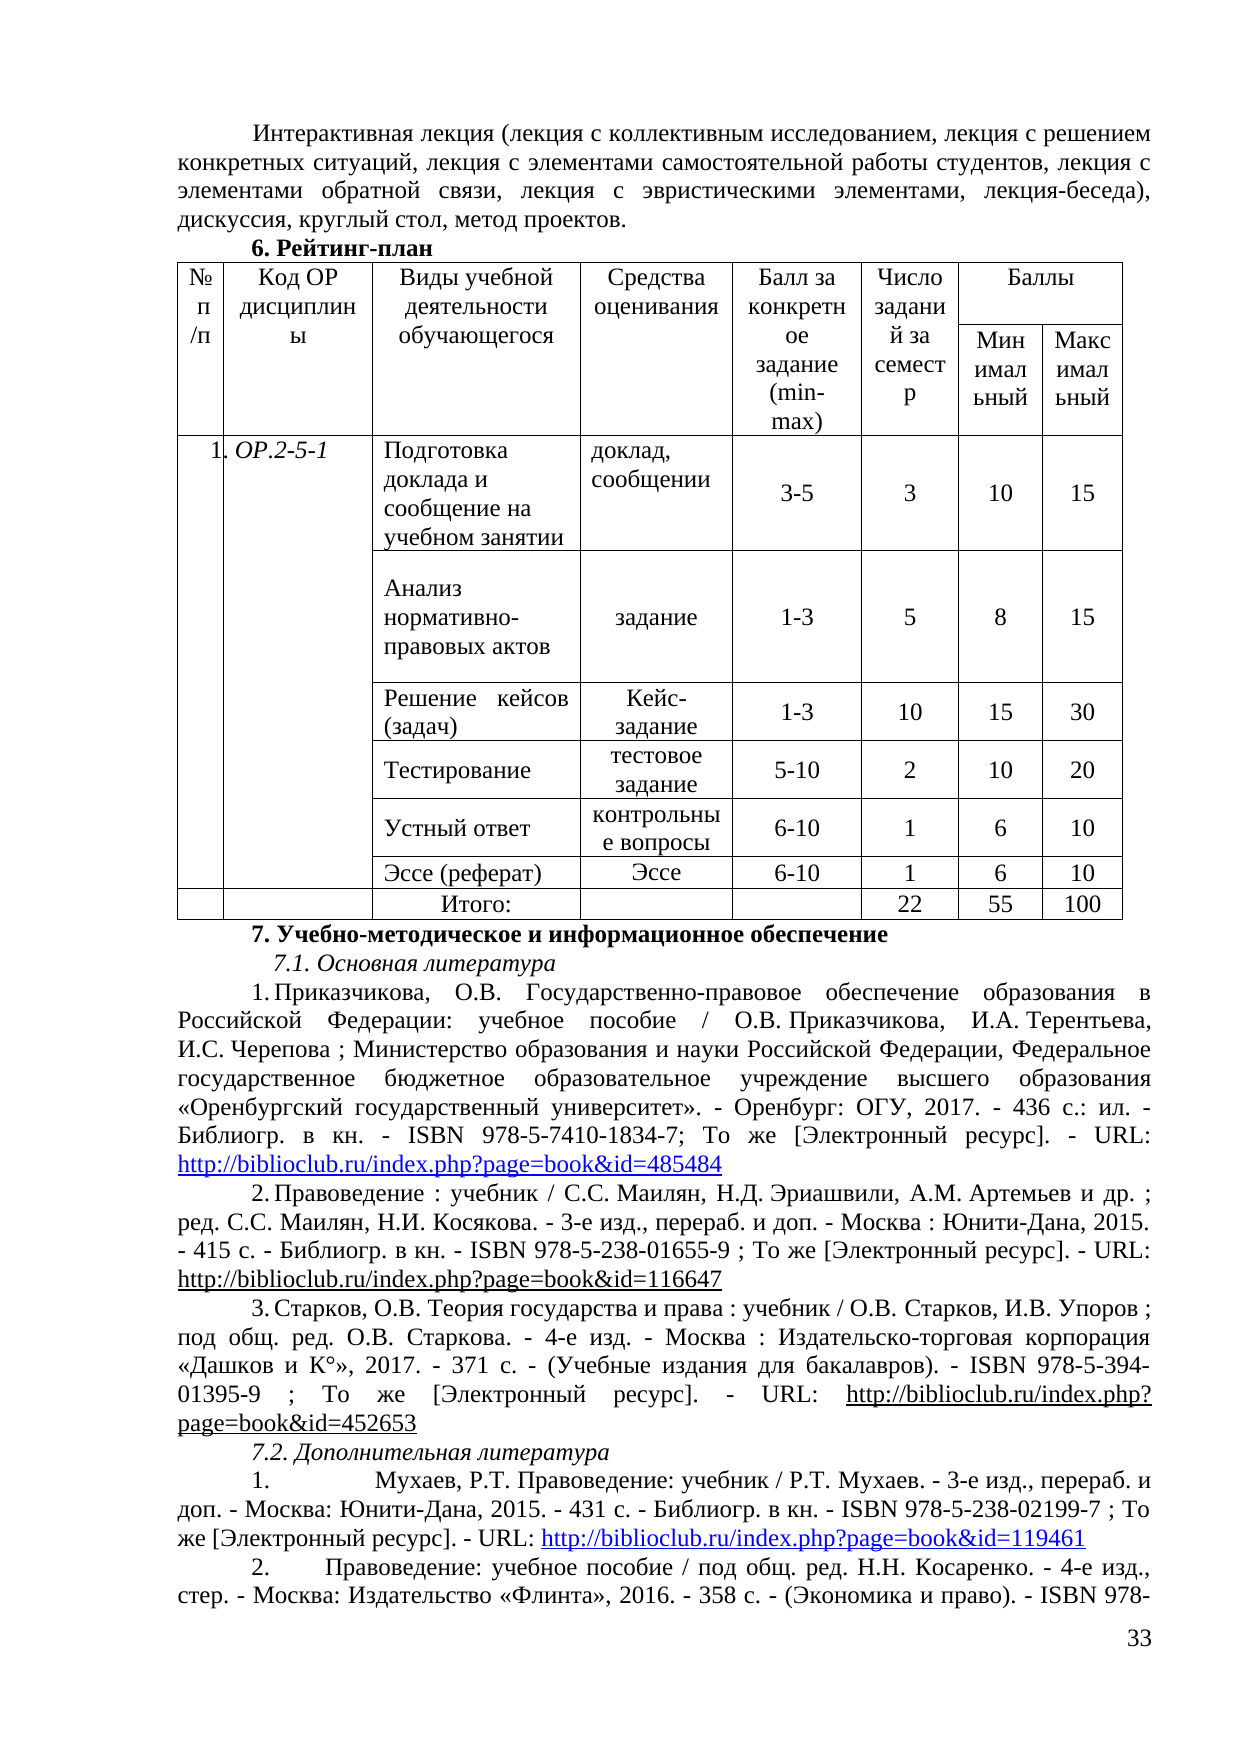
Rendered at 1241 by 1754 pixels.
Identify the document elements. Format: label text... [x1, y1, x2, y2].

text 7.1. Основная литература [177, 948, 1152, 977]
text 7.2. Дополнительная литература [251, 1437, 1152, 1465]
table_cell Максимальный [1043, 325, 1122, 435]
table_cell 5-10 [733, 741, 861, 798]
table_cell 6-10 [733, 857, 861, 887]
table_cell 30 [1043, 683, 1122, 740]
table_cell Анализ нормативно-правовых актов [373, 551, 580, 682]
table_cell 55 [959, 889, 1042, 919]
table_cell 6 [959, 799, 1042, 856]
table_cell тестовое задание [581, 741, 732, 798]
table_cell [178, 889, 223, 919]
table_header Средства оценивания [581, 263, 732, 435]
table_cell 15 [959, 683, 1042, 740]
table_header Число заданий за семестр [862, 263, 958, 435]
table_cell Устный ответ [373, 799, 580, 856]
text 7. Учебно-методическое и информационное обеспечение [177, 919, 1152, 948]
list Мухаев, Р.Т. Правоведение: учебник / Р.Т. Мухаев. - 3-е изд., перераб. и доп. - Москва: Юнити-Дана, 2015. - 431 с. - Библиогр. в кн. - ISBN 978-5-238-02199-7 ; То же [Электронный ресурс]. - URL: http://biblioclub.ru/index.php?page=book&id=119461 [177, 1465, 1152, 1552]
table_cell [224, 889, 372, 919]
table_cell задание [581, 551, 732, 682]
table_cell Эссе (реферат) [373, 857, 580, 887]
table_cell 1 [862, 799, 958, 856]
list Приказчикова, О.В. Государственно-правовое обеспечение образования в Российской Федерации: учебное пособие / О.В. Приказчикова, И.А. Терентьева, И.С. Черепова ; Министерство образования и науки Российской Федерации, Федеральное государственное бюджетное образовательное учреждение высшего образования «Оренбургский государственный университет». - Оренбург: ОГУ, 2017. - 436 с.: ил. - Библиогр. в кн. - ISBN 978-5-7410-1834-7; То же [Электронный ресурс]. - URL: http://biblioclub.ru/index.php?page=book&id=485484 [177, 977, 1152, 1178]
text Интерактивная лекция (лекция с коллективным исследованием, лекция с решением конкретных ситуаций, лекция с элементами самостоятельной работы студентов, лекция с элементами обратной связи, лекция с эвристическими элементами, лекция-беседа), дискуссия, круглый стол, метод проектов. [177, 118, 1152, 233]
table_cell ОР.2-5-1 [224, 436, 372, 887]
table_cell Итого: [373, 889, 580, 919]
table_cell [733, 889, 861, 919]
table_header Балл за конкретное задание (min-max) [733, 263, 861, 435]
table_cell 3-5 [733, 436, 861, 550]
table_cell Эссе [581, 857, 732, 887]
table_cell 10 [862, 683, 958, 740]
table_cell [581, 889, 732, 919]
list Правоведение : учебник / С.С. Маилян, Н.Д. Эриашвили, А.М. Артемьев и др. ; ред. С.С. Маилян, Н.И. Косякова. - 3-е изд., перераб. и доп. - Москва : Юнити-Дана, 2015. - 415 с. - Библиогр. в кн. - ISBN 978-5-238-01655-9 ; То же [Электронный ресурс]. - URL: http://biblioclub.ru/index.php?page=book&id=116647 [177, 1178, 1152, 1293]
table_cell Подготовка доклада и сообщение на учебном занятии [373, 436, 580, 550]
table_cell 8 [959, 551, 1042, 682]
list Старков, О.В. Теория государства и права : учебник / О.В. Старков, И.В. Упоров ; под общ. ред. О.В. Старкова. - 4-е изд. - Москва : Издательско-торговая корпорация «Дашков и К°», 2017. - 371 с. - (Учебные издания для бакалавров). - ISBN 978-5-394-01395-9 ; То же [Электронный ресурс]. - URL: http://biblioclub.ru/index.php?page=book&id=452653 [177, 1293, 1152, 1437]
table_header Баллы [959, 263, 1122, 324]
table_cell 3 [862, 436, 958, 550]
table_cell 6 [959, 857, 1042, 887]
table_cell Минимальный [959, 325, 1042, 435]
table_cell 10 [1043, 799, 1122, 856]
table_cell 22 [862, 889, 958, 919]
table_cell 5 [862, 551, 958, 682]
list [177, 1552, 1152, 1609]
table_cell Тестирование [373, 741, 580, 798]
table_cell 15 [1043, 551, 1122, 682]
table_cell Кейс-задание [581, 683, 732, 740]
table_cell 100 [1043, 889, 1122, 919]
table_cell 1-3 [733, 551, 861, 682]
table_header Виды учебной деятельности обучающегося [373, 263, 580, 435]
table_cell 10 [1043, 857, 1122, 887]
table_cell 2 [862, 741, 958, 798]
table_cell [178, 436, 223, 887]
table_cell 15 [1043, 436, 1122, 550]
table_cell 10 [959, 436, 1042, 550]
table_cell 10 [959, 741, 1042, 798]
table_cell 20 [1043, 741, 1122, 798]
table_header № п/п [178, 263, 223, 435]
table_header Код ОР дисциплины [224, 263, 372, 435]
table_cell Решение кейсов (задач) [373, 683, 580, 740]
table_cell 1 [862, 857, 958, 887]
table_cell 1-3 [733, 683, 861, 740]
text 6. Рейтинг-план [177, 233, 1152, 262]
table_cell контрольные вопросы [581, 799, 732, 856]
table_cell доклад, сообщении [581, 436, 732, 550]
table_cell 6-10 [733, 799, 861, 856]
